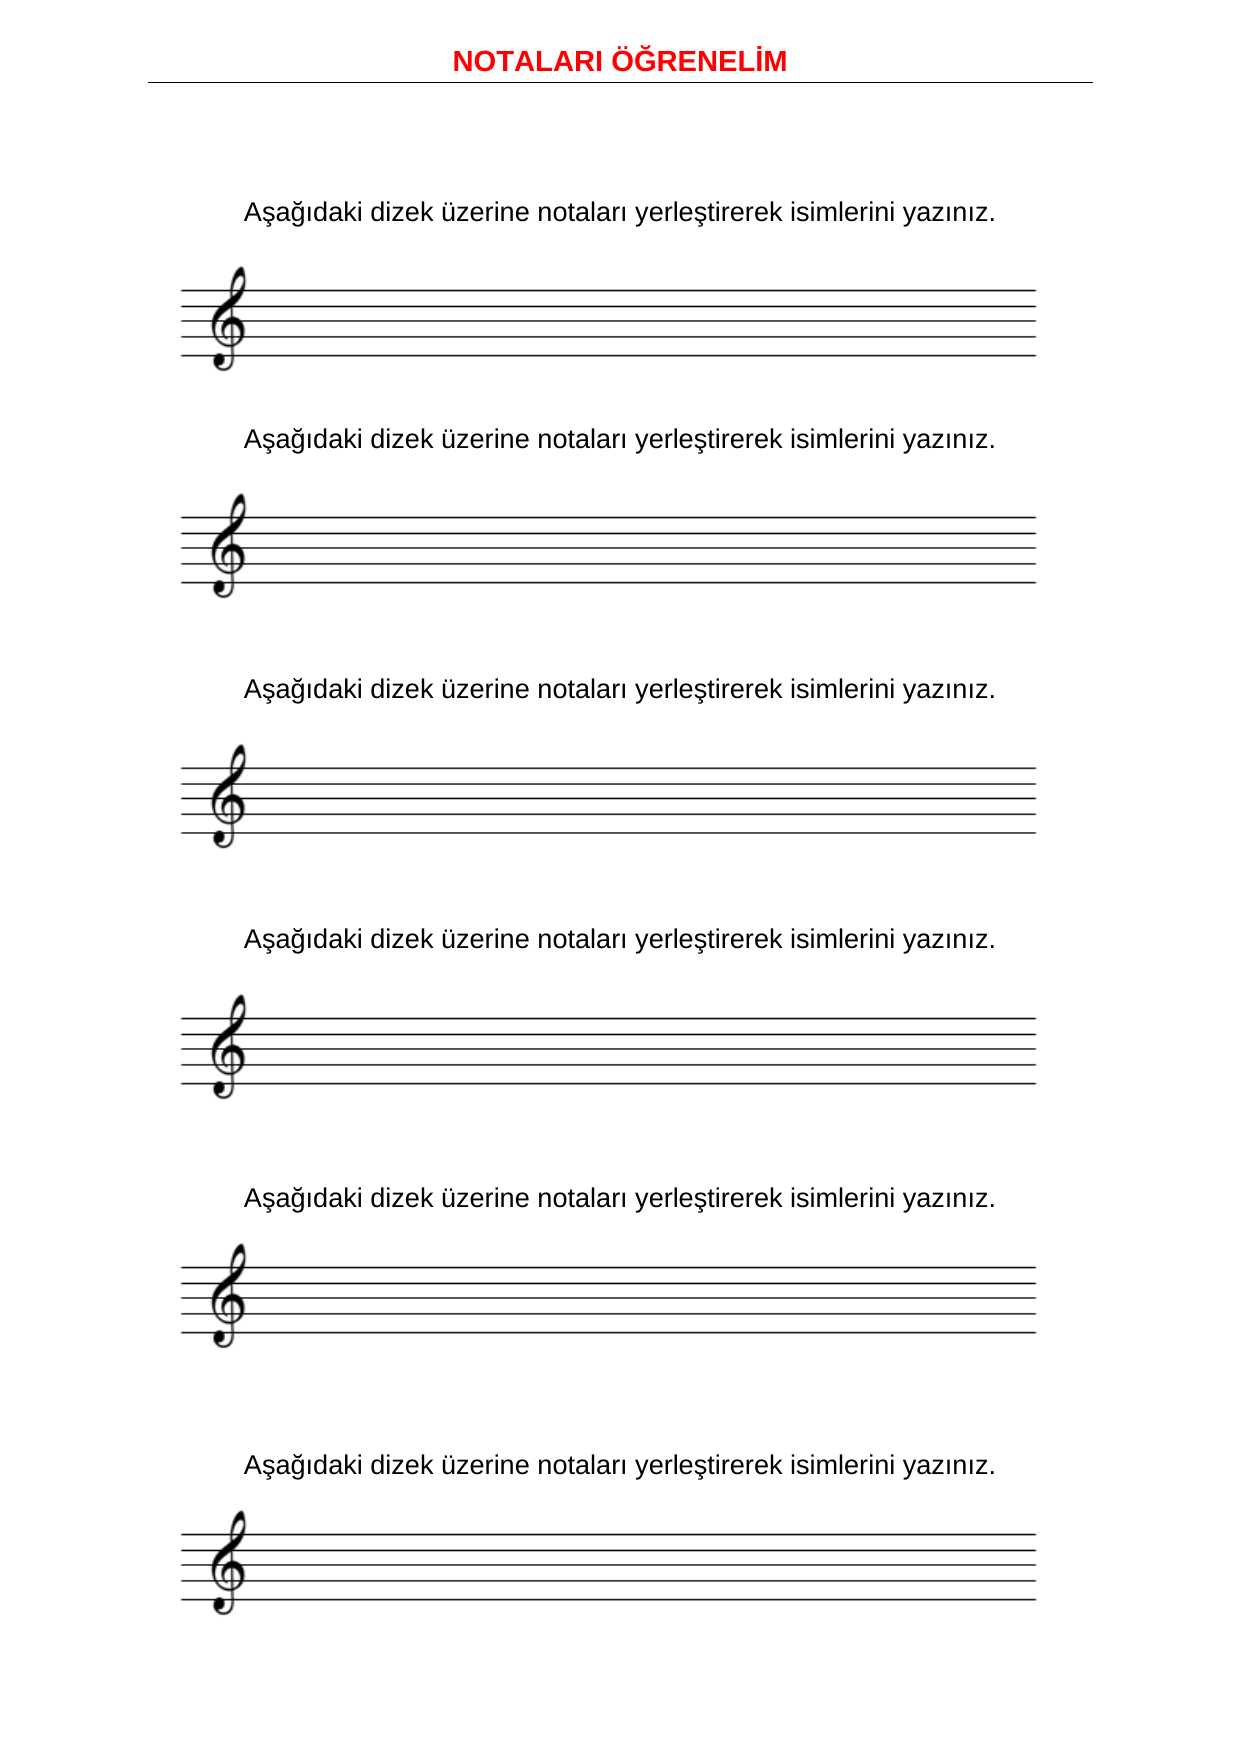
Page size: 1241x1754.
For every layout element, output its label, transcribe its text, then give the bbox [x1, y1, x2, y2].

text Aşağıdaki dizek üzerine notaları yerleştirerek isimlerini yazınız. [148, 196, 1093, 227]
text Aşağıdaki dizek üzerine notaları yerleştirerek isimlerini yazınız. [148, 1449, 1093, 1480]
picture [164, 1482, 1074, 1644]
picture [164, 238, 1074, 400]
picture [164, 716, 1074, 877]
text Aşağıdaki dizek üzerine notaları yerleştirerek isimlerini yazınız. [148, 423, 1093, 454]
picture [164, 466, 1074, 627]
text Aşağıdaki dizek üzerine notaları yerleştirerek isimlerini yazınız. [148, 923, 1093, 954]
picture [164, 966, 1074, 1128]
text Aşağıdaki dizek üzerine notaları yerleştirerek isimlerini yazınız. [148, 673, 1093, 704]
picture [164, 1216, 1074, 1377]
text Aşağıdaki dizek üzerine notaları yerleştirerek isimlerini yazınız. [148, 1182, 1093, 1213]
